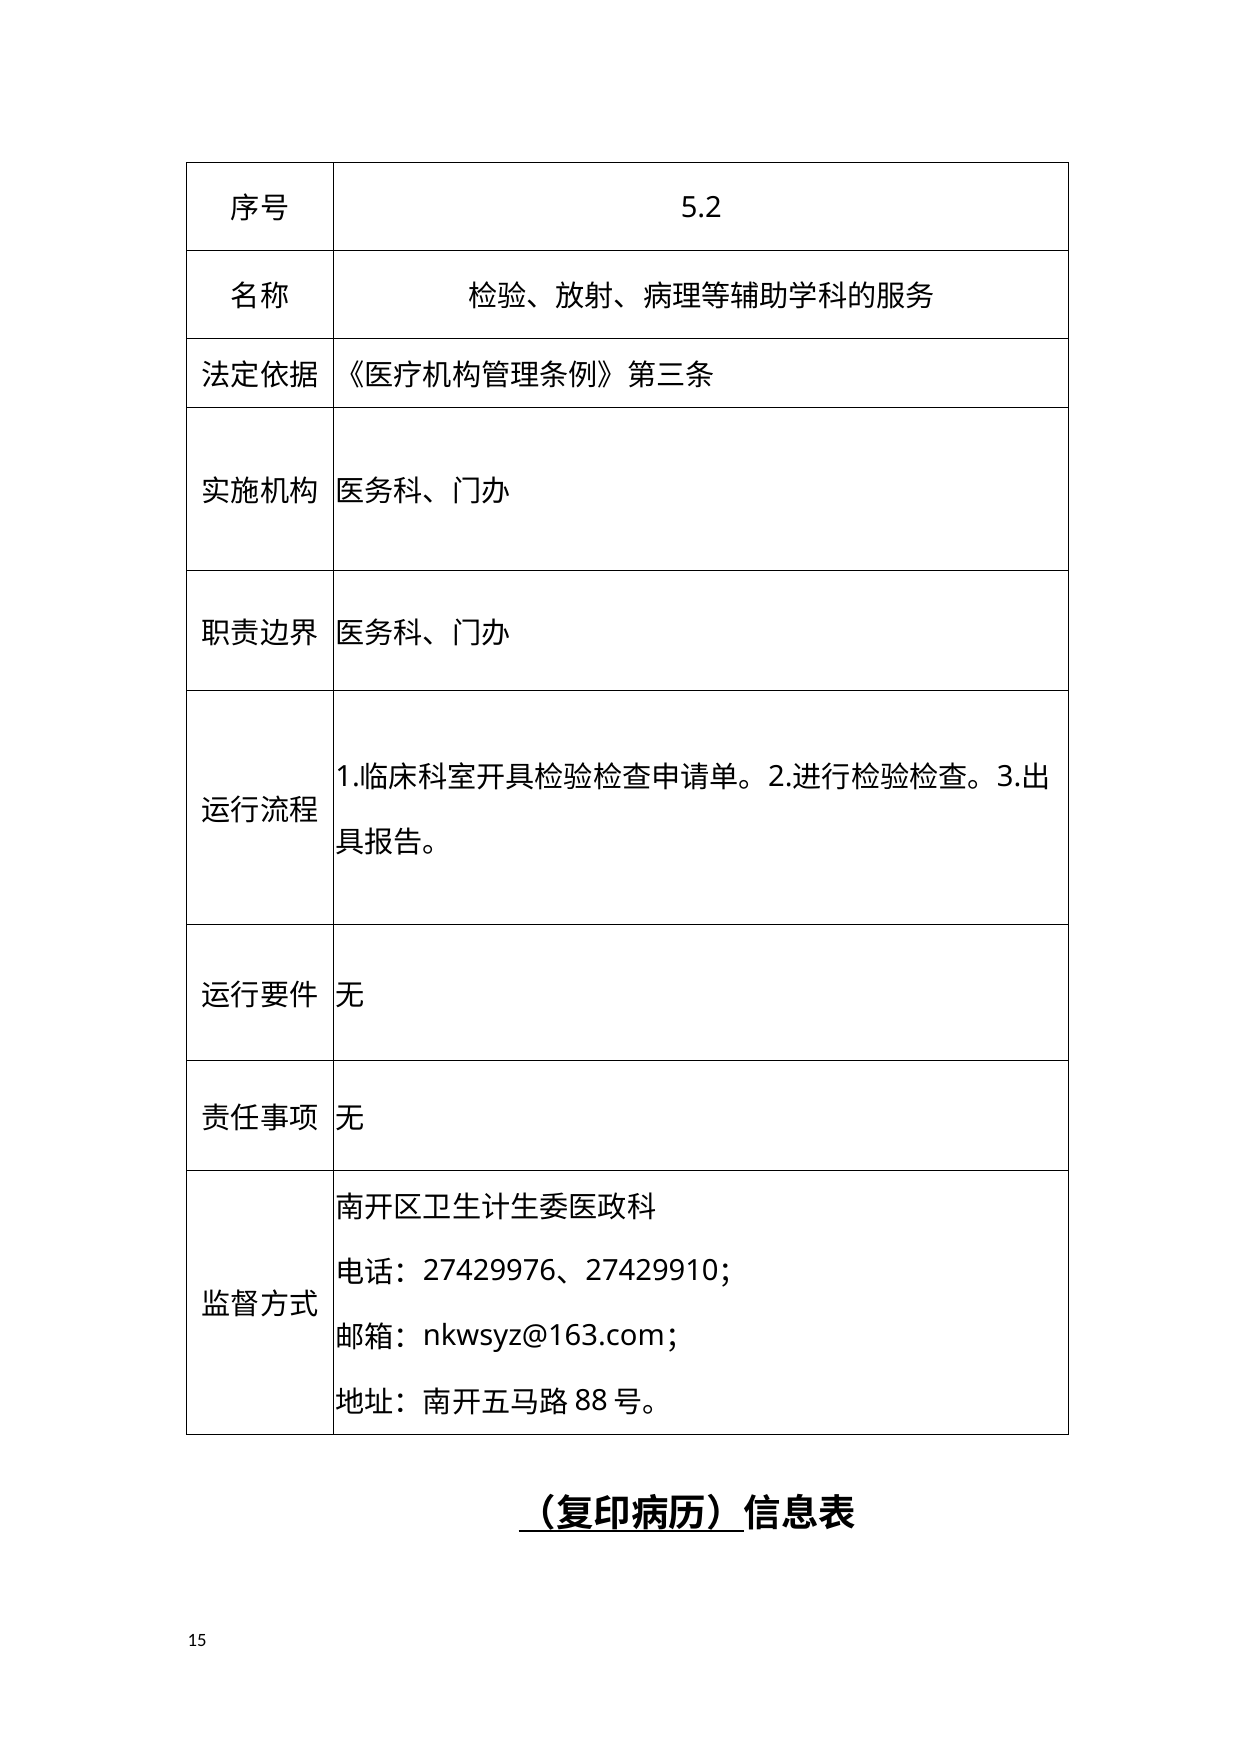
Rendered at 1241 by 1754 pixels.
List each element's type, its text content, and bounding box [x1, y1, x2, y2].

table_cell 法定依据 [187, 339, 333, 406]
table_cell 无 [334, 1061, 1068, 1170]
table_cell 检验、放射、病理等辅助学科的服务 [334, 251, 1068, 338]
table_cell 职责边界 [187, 571, 333, 690]
table_cell 无 [334, 925, 1068, 1060]
table_header 5.2 [334, 163, 1068, 250]
table_cell 医务科、门办 [334, 571, 1068, 690]
table_cell 实施机构 [187, 408, 333, 570]
table_cell 监督方式 [187, 1171, 333, 1434]
table_header 序号 [187, 163, 333, 250]
table_cell 名称 [187, 251, 333, 338]
table_header （复印病历）信息表 [186, 1467, 1188, 1554]
table_cell 医务科、门办 [334, 408, 1068, 570]
table_cell 1.临床科室开具检验检查申请单。2.进行检验检查。3.出具报告。 [334, 691, 1068, 924]
table_cell 责任事项 [187, 1061, 333, 1170]
table_cell 《医疗机构管理条例》第三条 [334, 339, 1068, 406]
table_cell 运行流程 [187, 691, 333, 924]
table_cell 南开区卫生计生委医政科 电话：27429976、27429910； 邮箱：nkwsyz@163.com； 地址：南开五马路88号。 [334, 1171, 1068, 1434]
table_cell 运行要件 [187, 925, 333, 1060]
